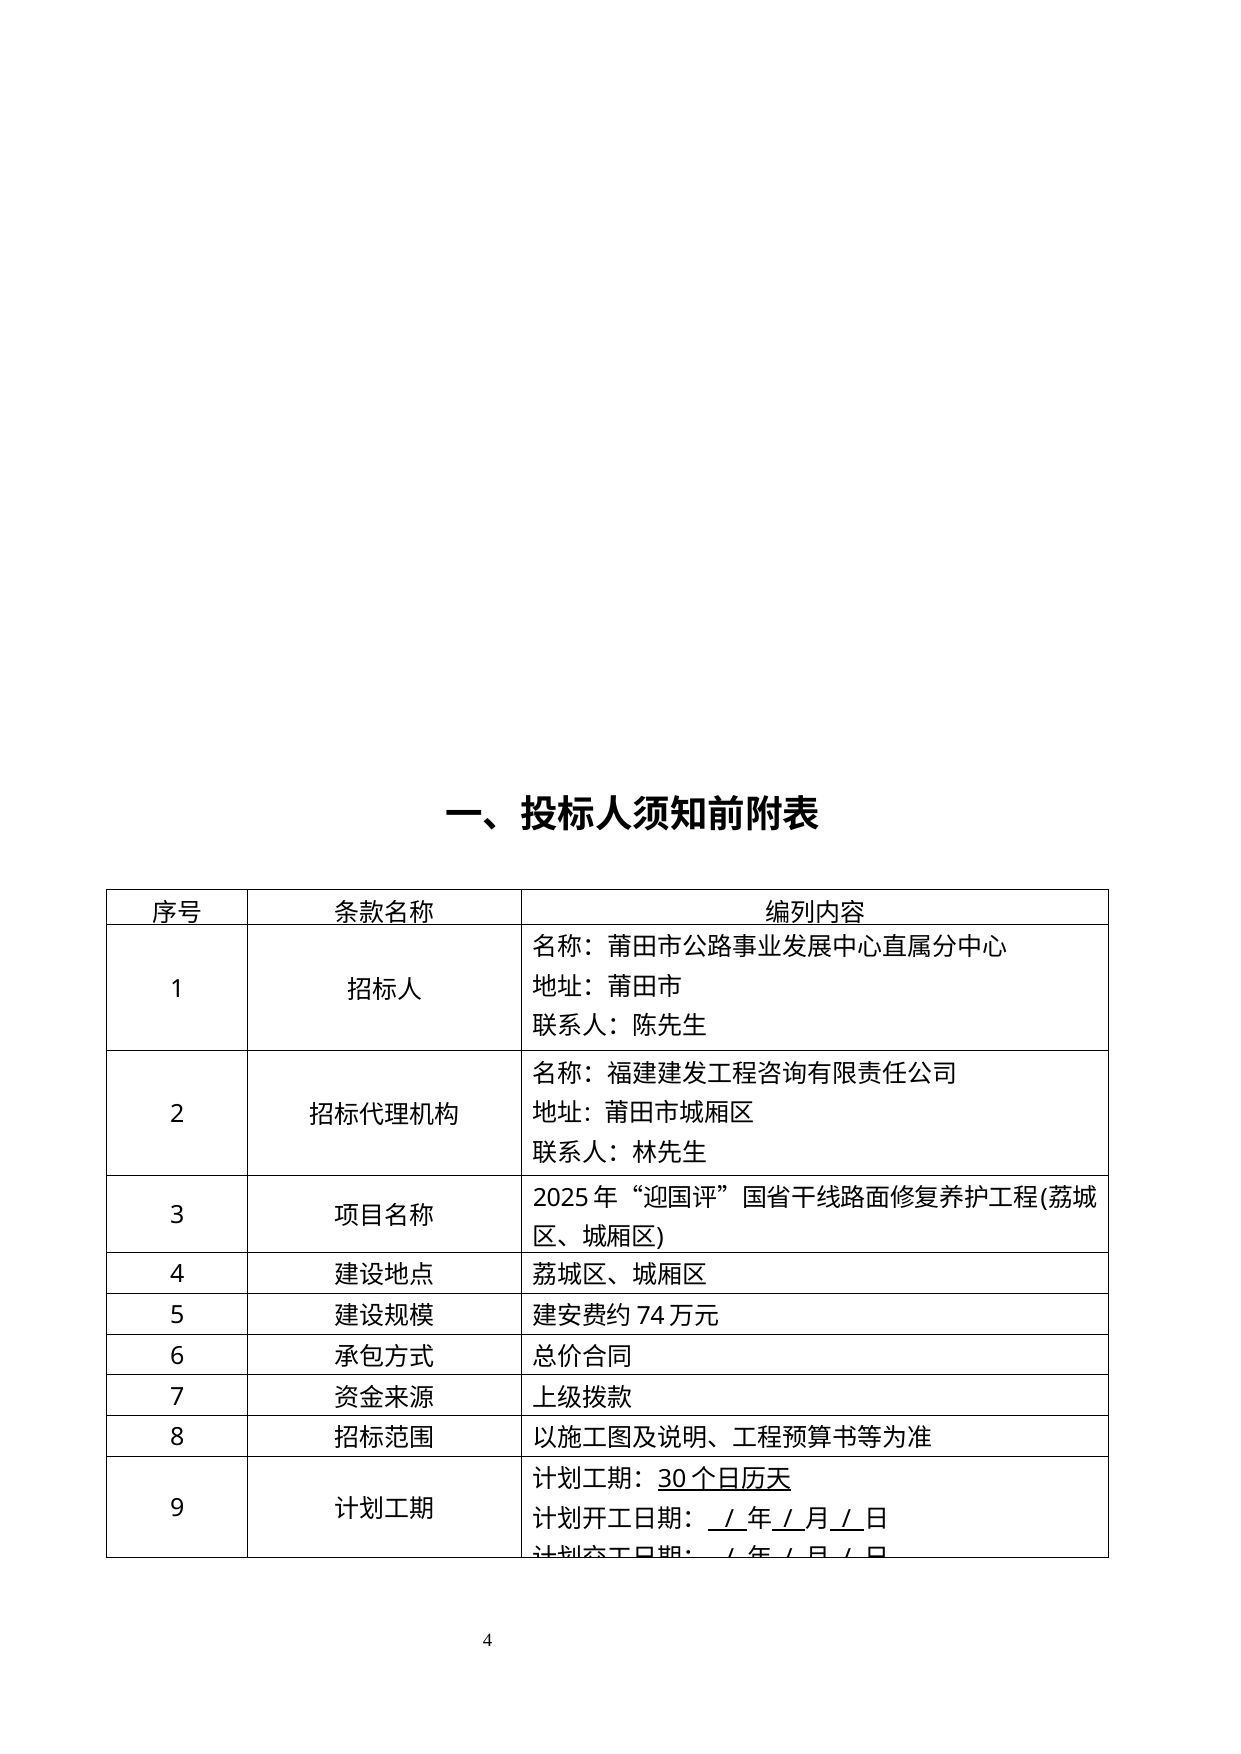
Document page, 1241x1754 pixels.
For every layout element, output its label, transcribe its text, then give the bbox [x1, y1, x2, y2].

table_cell 建安费约74万元 [522, 1294, 1108, 1333]
table_cell 建设地点 [248, 1253, 521, 1293]
table_cell 总价合同 [522, 1335, 1108, 1374]
table_cell 计划工期：30个日历天 计划开工日期： / 年 / 月 / 日 计划交工日期： / 年 / 月 / 日 [522, 1457, 1108, 1557]
table_cell 5 [107, 1294, 247, 1333]
table_cell 上级拨款 [522, 1375, 1108, 1415]
table_cell 1 [107, 925, 247, 1050]
table_cell 招标人 [248, 925, 521, 1050]
table_cell 3 [107, 1176, 247, 1252]
text 一、投标人须知前附表 [118, 777, 1147, 856]
table_cell 名称：福建建发工程咨询有限责任公司 地址：莆田市城厢区 联系人：林先生 电话：0594-2336005 [522, 1051, 1108, 1174]
table_cell 建设规模 [248, 1294, 521, 1333]
table_cell 项目名称 [248, 1176, 521, 1252]
table_cell 招标范围 [248, 1416, 521, 1456]
table_cell 荔城区、城厢区 [522, 1253, 1108, 1293]
table_cell 6 [107, 1335, 247, 1374]
table_cell 2025年“迎国评”国省干线路面修复养护工程(荔城区、城厢区) [522, 1176, 1108, 1252]
table_cell 4 [107, 1253, 247, 1293]
table_cell 承包方式 [248, 1335, 521, 1374]
table_cell 资金来源 [248, 1375, 521, 1415]
table_header 序号 [107, 890, 247, 923]
table_header 条款名称 [248, 890, 521, 923]
table_cell 招标代理机构 [248, 1051, 521, 1174]
table_cell 7 [107, 1375, 247, 1415]
table_cell 以施工图及说明、工程预算书等为准 [522, 1416, 1108, 1456]
table_cell 8 [107, 1416, 247, 1456]
table_cell 计划工期 [248, 1457, 521, 1557]
table_cell 名称：莆田市公路事业发展中心直属分中心 地址：莆田市 联系人：陈先生 电话：13950721876 [522, 925, 1108, 1050]
table_header 编列内容 [522, 890, 1108, 923]
table_cell 9 [107, 1457, 247, 1557]
table_cell 2 [107, 1051, 247, 1174]
